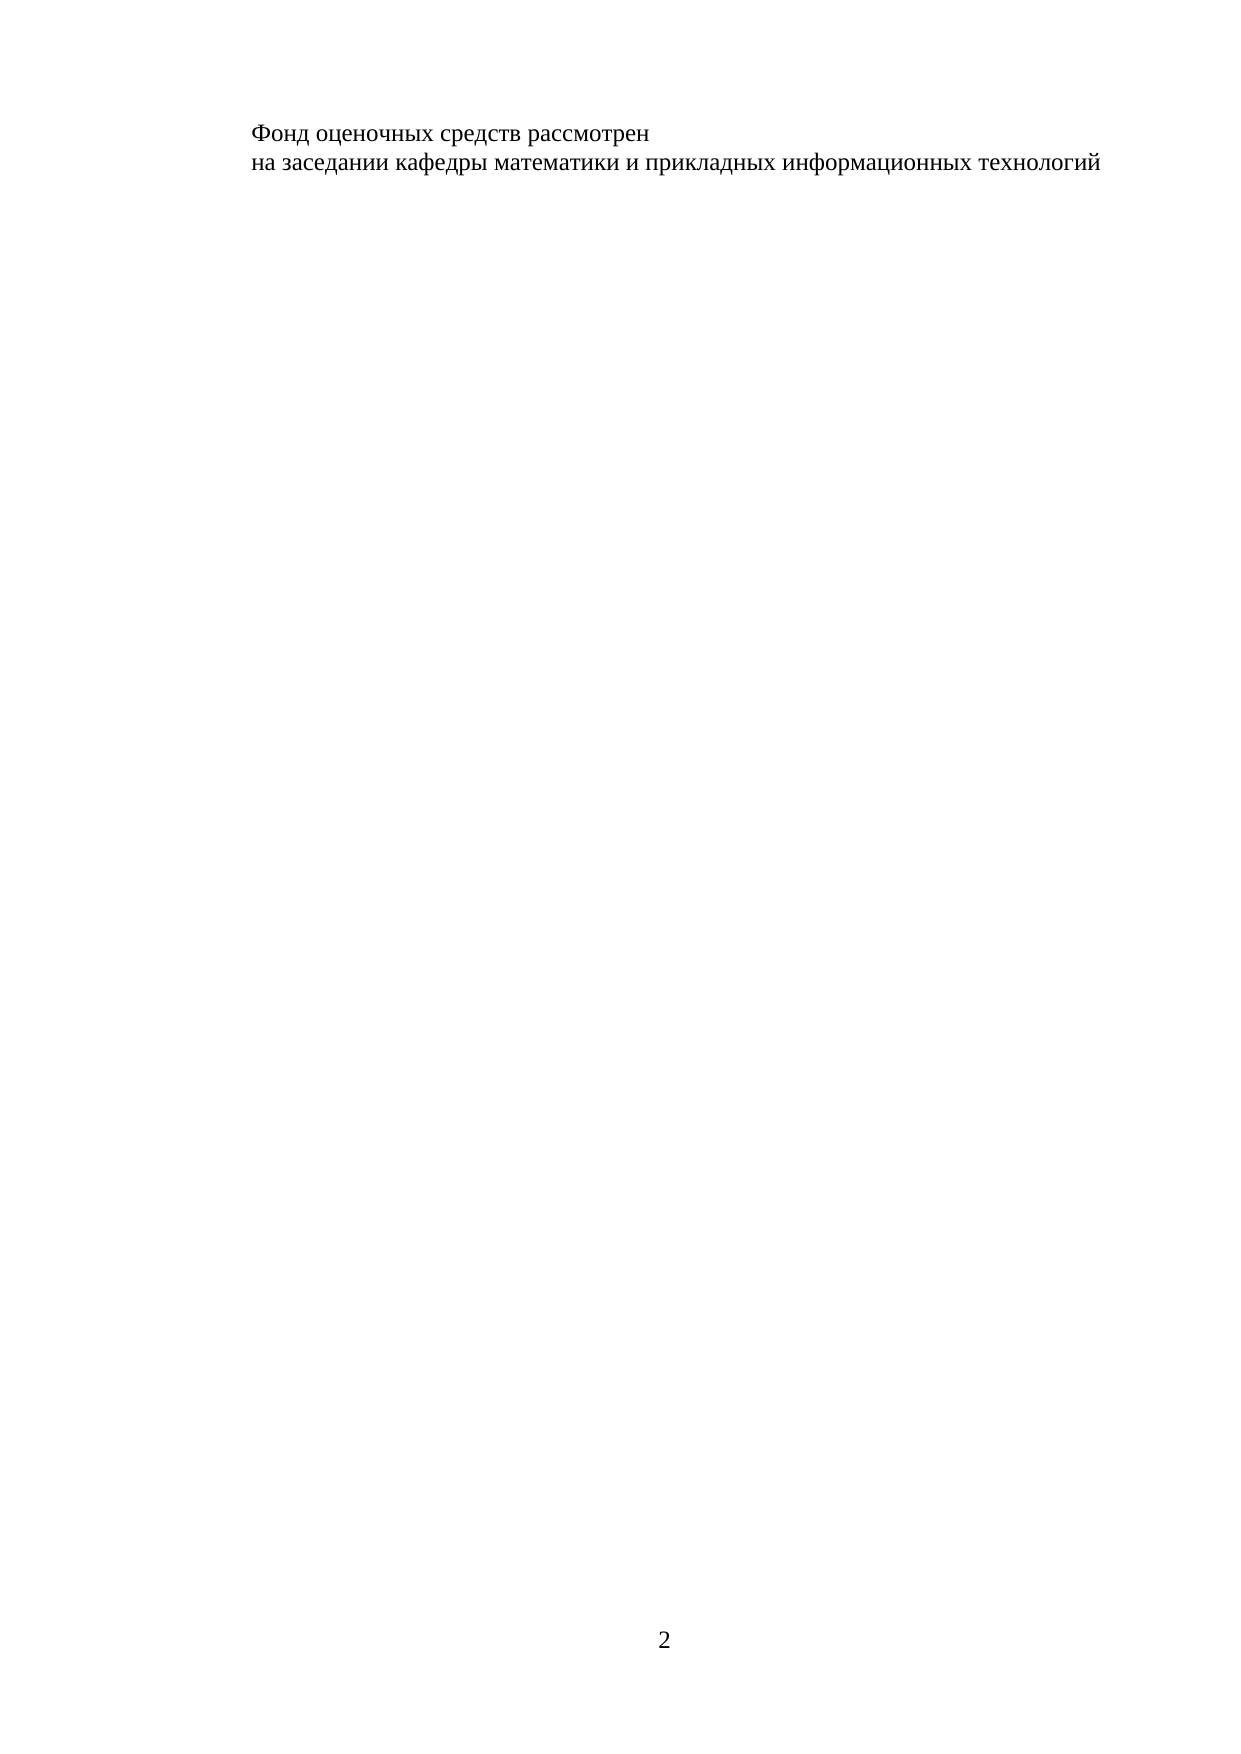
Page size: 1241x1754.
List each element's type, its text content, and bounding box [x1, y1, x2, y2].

text на заседании кафедры математики и прикладных информационных технологий [177, 147, 1152, 176]
text Фонд оценочных средств рассмотрен [177, 118, 1152, 147]
